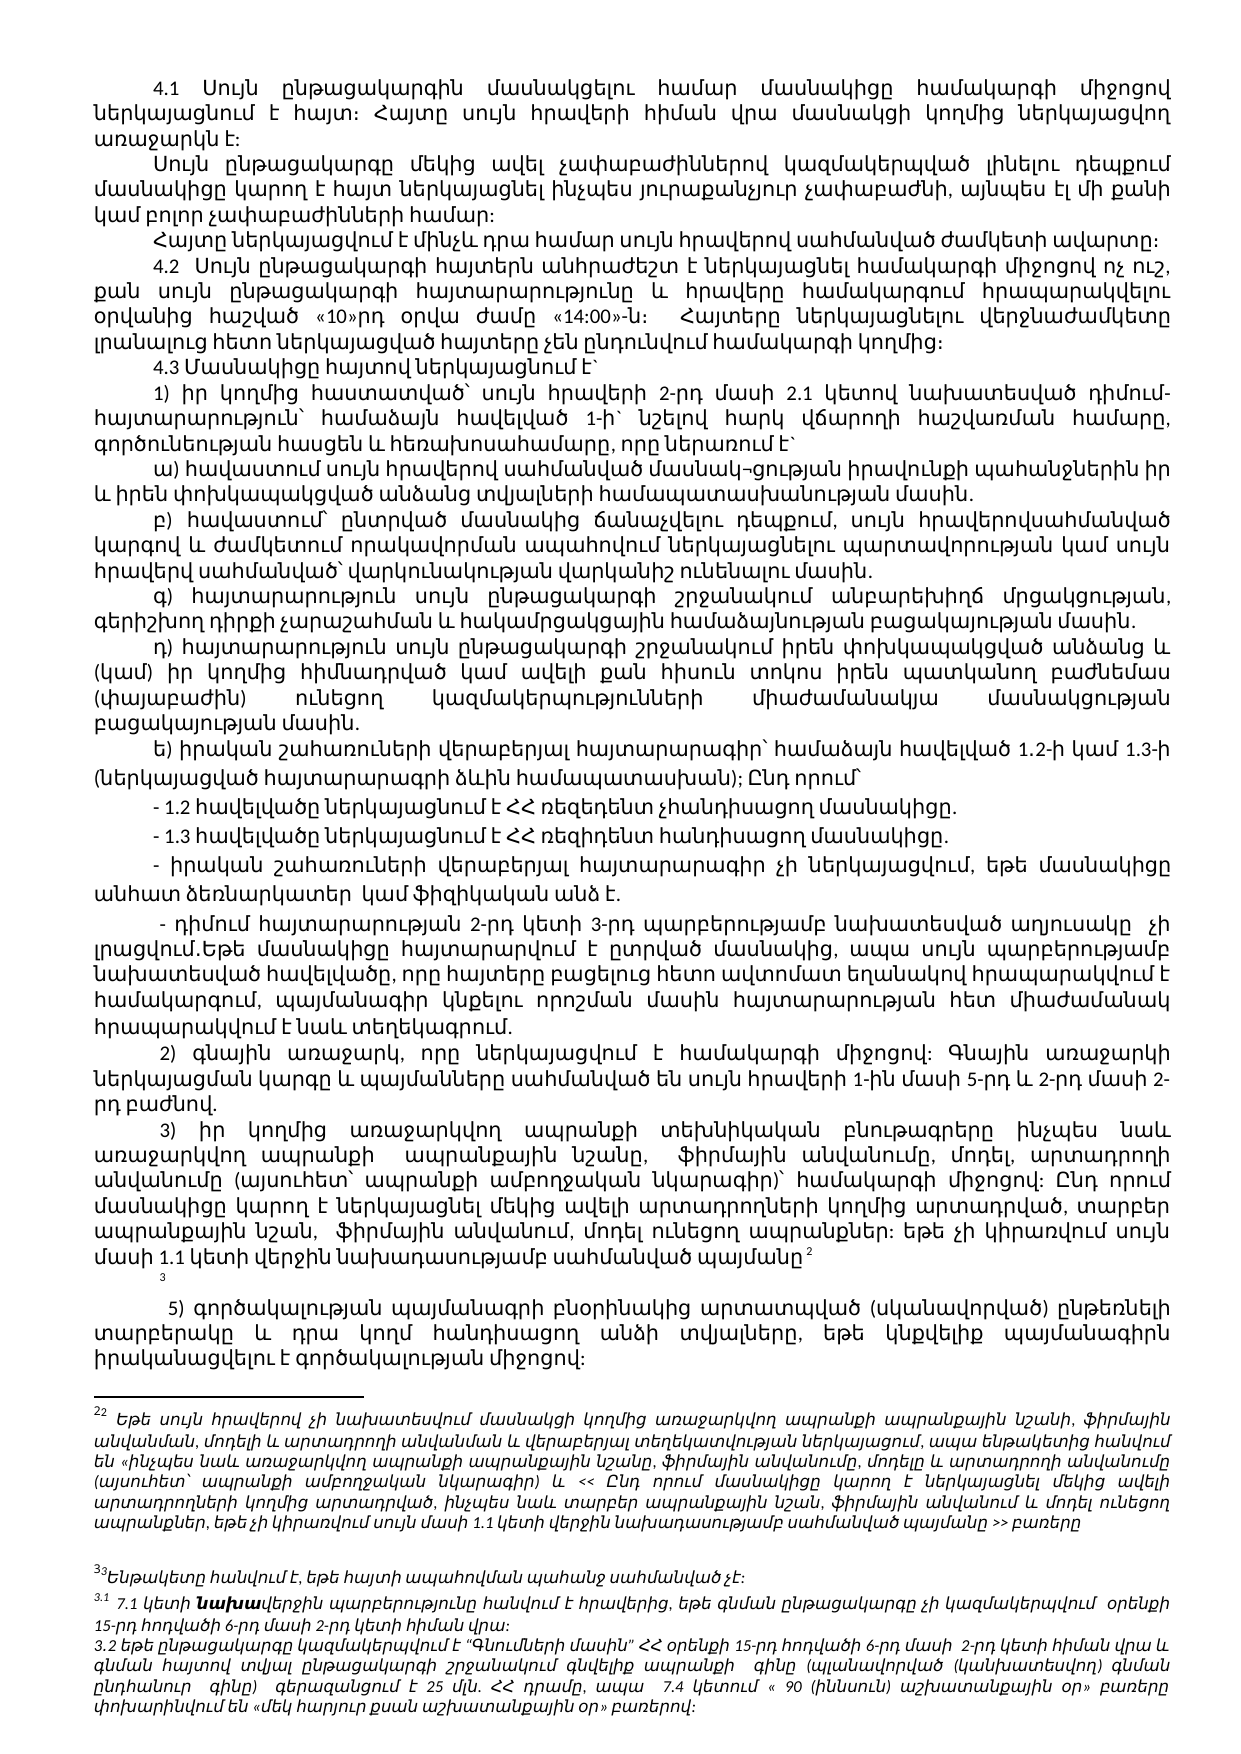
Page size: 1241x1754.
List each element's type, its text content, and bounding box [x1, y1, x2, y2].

text 4.3 Մասնակիցը հայտով ներկայացնում է` [94, 354, 1171, 380]
text ե) իրական շահառուների վերաբերյալ հայտարարագիր՝ համաձայն հավելված 1․2-ի կամ 1.3-ի (ներկայացված հայտարարագրի ձևին համապատասխան); Ընդ որում՝ [94, 736, 1171, 790]
text 5) գործակալության պայմանագրի բնօրինակից արտատպված (սկանավորված) ընթեռնելի տարբերակը և դրա կողմ հանդիսացող անձի տվյալները, եթե կնքվելիք պայմանագիրն իրականացվելու է գործակալության միջոցով: [94, 1295, 1171, 1371]
text ա) հավաստում սույն հրավերով սահմանված մասնակ¬ցության իրավունքի պահանջներին իր և իրեն փոխկապակցված անձանց տվյալների համապատասխանության մասին. [94, 456, 1171, 507]
text 3) իր կողմից առաջարկվող ապրանքի տեխնիկական բնութագրերը ինչպես նաև առաջարկվող ապրանքի ապրանքային նշանը, ֆիրմային անվանումը, մոդել, արտադրողի անվանումը (այսուհետ՝ ապրանքի ամբողջական նկարագիր)՝ համակարգի միջոցով: Ընդ որում մասնակիցը կարող է ներկայացնել մեկից ավելի արտադրողների կողմից արտադրված, տարբեր ապրանքային նշան, ֆիրմային անվանում, մոդել ունեցող ապրանքներ: եթե չի կիրառվում սույն մասի 1.1 կետի վերջին նախադասությամբ սահմանված պայմանը 2 [94, 1117, 1171, 1269]
text - 1.2 հավելվածը ներկայացնում է ՀՀ ռեզեդենտ չհանդիսացող մասնակիցը. [94, 794, 1171, 819]
text - 1.3 հավելվածը ներկայացնում է ՀՀ ռեզիդենտ հանդիսացող մասնակիցը. [94, 823, 1171, 849]
text գ) հայտարարություն սույն ընթացակարգի շրջանակում անբարեխիղճ մրցակցության, գերիշխող դիրքի չարաշահման և հակամրցակցային համաձայնության բացակայության մասին. [94, 583, 1171, 634]
text Սույն ընթացակարգը մեկից ավել չափաբաժիններով կազմակերպված լինելու դեպքում մասնակիցը կարող է հայտ ներկայացնել ինչպես յուրաքանչյուր չափաբաժնի, այնպես էլ մի քանի կամ բոլոր չափաբաժինների համար: [94, 151, 1171, 227]
text 2) գնային առաջարկ, որը ներկայացվում է համակարգի միջոցով: Գնային առաջարկի ներկայացման կարգը և պայմանները սահմանված են սույն հրավերի 1-ին մասի 5-րդ և 2-րդ մասի 2-րդ բաժնով. [94, 1041, 1171, 1117]
text 4.1 Սույն ընթացակարգին մասնակցելու համար մասնակիցը համակարգի միջոցով ներկայացնում է հայտ։ Հայտը սույն հրավերի հիման վրա մասնակցի կողմից ներկայացվող առաջարկն է: [94, 75, 1171, 151]
text 4.2 Սույն ընթացակարգի հայտերն անհրաժեշտ է ներկայացնել համակարգի միջոցով ոչ ուշ, քան սույն ընթացակարգի հայտարարությունը և հրավերը համակարգում հրապարակվելու օրվանից հաշված «10»րդ օրվա ժամը «14:00»-ն։ Հայտերը ներկայացնելու վերջնաժամկետը լրանալուց հետո ներկայացված հայտերը չեն ընդունվում համակարգի կողմից։ [94, 253, 1171, 354]
text Հայտը ներկայացվում է մինչև դրա համար սույն հրավերով սահմանված ժամկետի ավարտը։ [94, 227, 1171, 253]
text 1) իր կողմից հաստատված՝ սույն հրավերի 2-րդ մասի 2.1 կետով նախատեսված դիմում-հայտարարություն՝ համաձայն հավելված 1-ի` նշելով հարկ վճարողի հաշվառման համարը, գործունեության հասցեն և հեռախոսահամարը, որը ներառում է` [94, 380, 1171, 456]
text բ) հավաստում՝ ընտրված մասնակից ճանաչվելու դեպքում, սույն հրավերովսահմանված կարգով և ժամկետում որակավորման ապահովում ներկայացնելու պարտավորության կամ սույն հրավերվ սահմանված՝ վարկունակության վարկանիշ ունենալու մասին. [94, 507, 1171, 583]
text - դիմում հայտարարության 2-րդ կետի 3-րդ պարբերությամբ նախատեսված աղյուսակը չի լրացվում․Եթե մասնակիցը հայտարարվում է ըտրված մասնակից, ապա սույն պարբերությամբ նախատեսված հավելվածը, որը հայտերը բացելուց հետո ավտոմատ եղանակով հրապարակվում է համակարգում, պայմանագիր կնքելու որոշման մասին հայտարարության հետ միաժամանակ հրապարակվում է նաև տեղեկագրում. [94, 911, 1171, 1041]
text 3 [94, 1269, 1171, 1295]
text դ) հայտարարություն սույն ընթացակարգի շրջանակում իրեն փոխկապակցված անձանց և (կամ) իր կողմից հիմնադրված կամ ավելի քան հիսուն տոկոս իրեն պատկանող բաժնեմաս (փայաբաժին) ունեցող կազմակերպությունների միաժամանակյա մասնակցության բացակայության մասին. [94, 634, 1171, 736]
text - իրական շահառուների վերաբերյալ հայտարարագիր չի ներկայացվում, եթե մասնակիցը անհատ ձեռնարկատեր կամ ֆիզիկական անձ է. [94, 852, 1171, 907]
